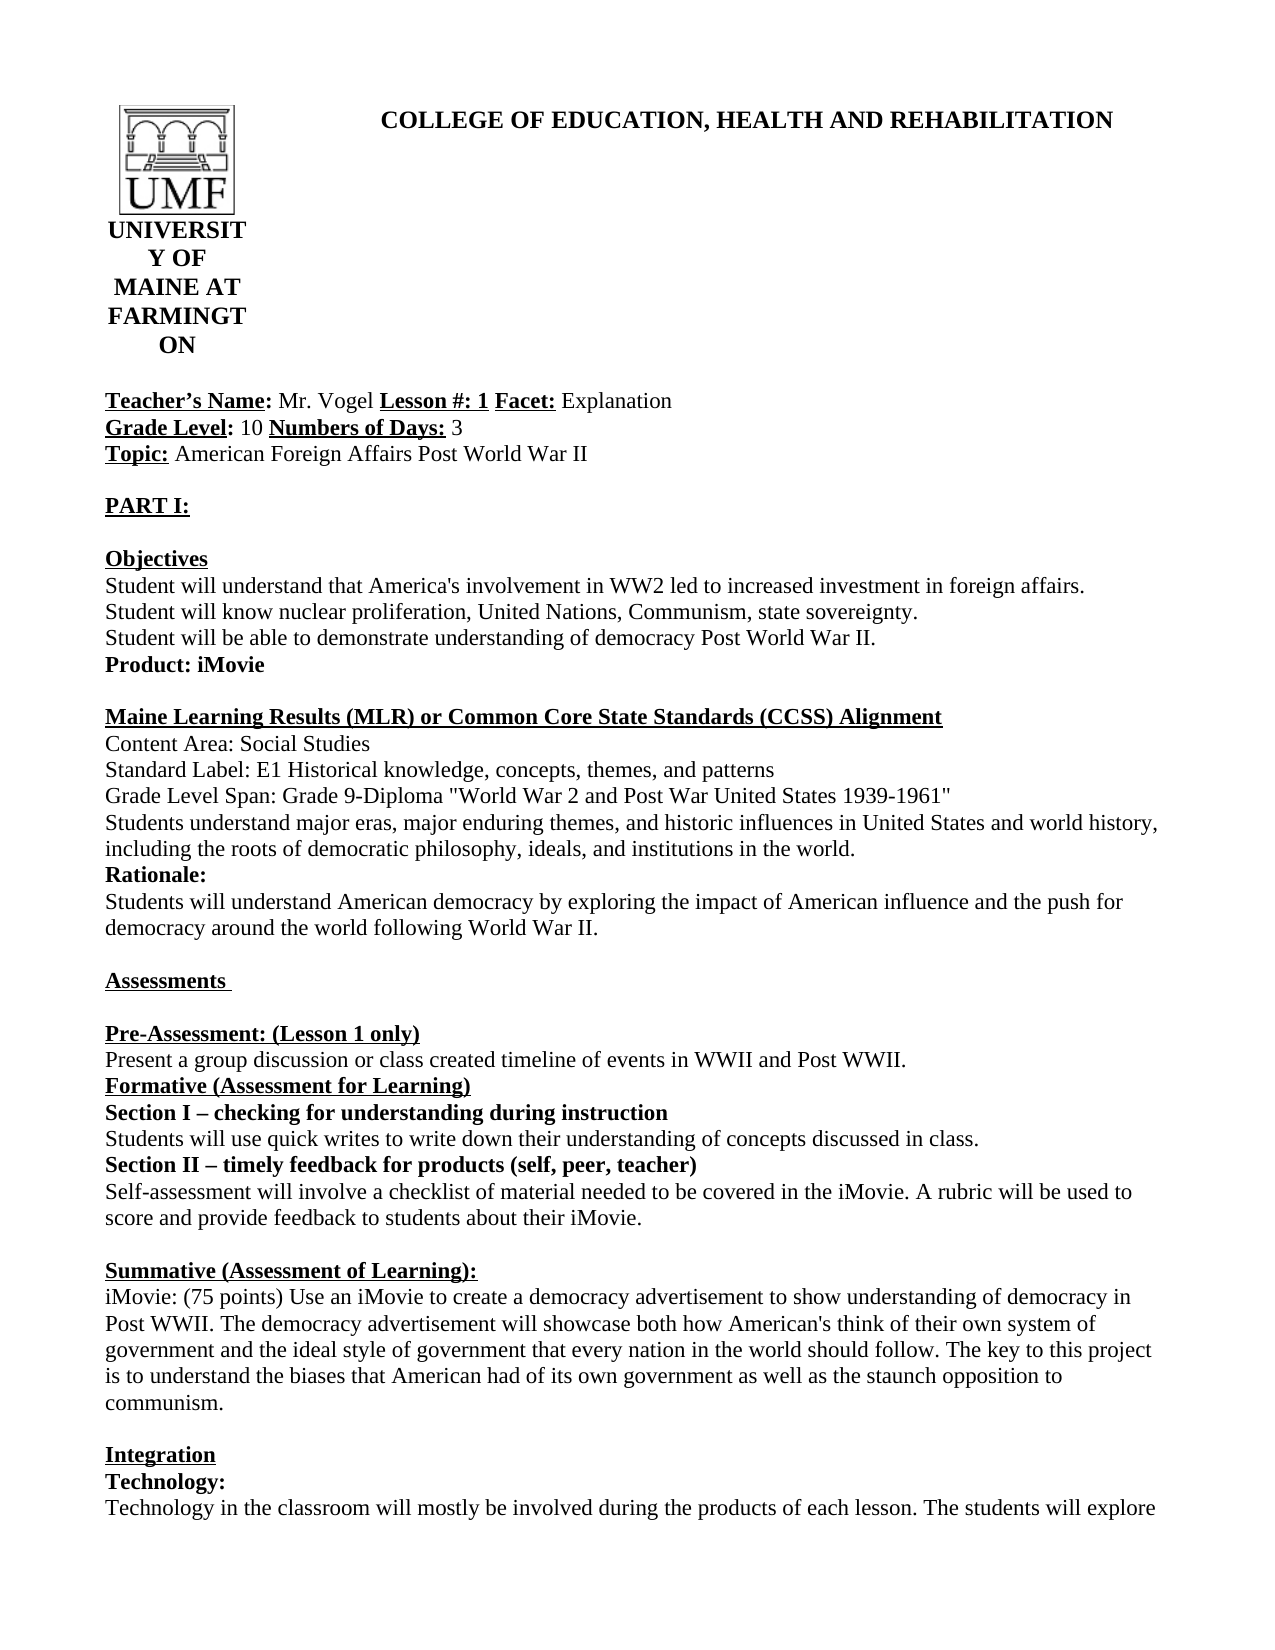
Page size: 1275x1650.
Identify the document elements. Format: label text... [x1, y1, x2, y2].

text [105, 387, 1170, 1520]
text COLLEGE OF EDUCATION, HEALTH AND REHABILITATION [324, 105, 1170, 134]
picture [119, 105, 235, 215]
